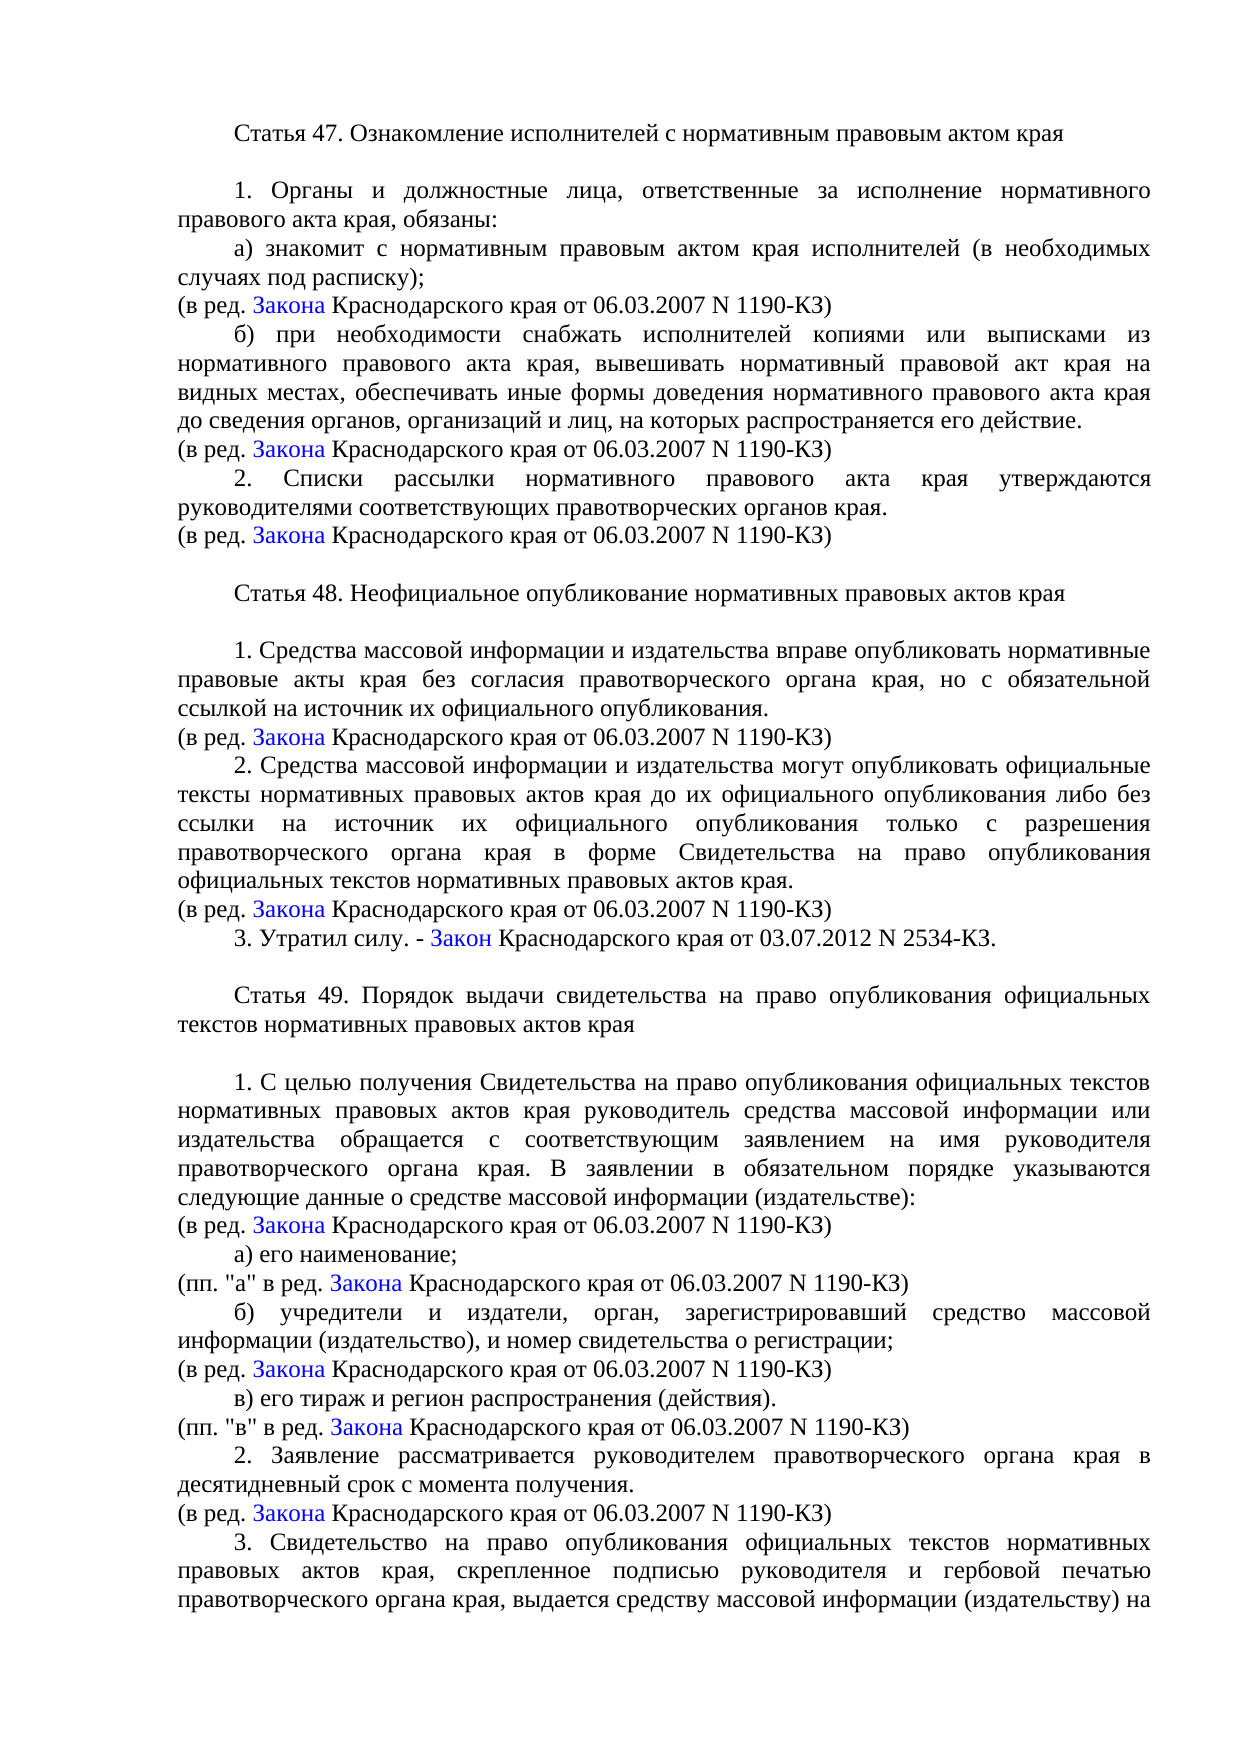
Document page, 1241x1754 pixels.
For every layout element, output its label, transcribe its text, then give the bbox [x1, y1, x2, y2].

text Статья 48. Неофициальное опубликование нормативных правовых актов края [177, 578, 1152, 607]
text 1. Средства массовой информации и издательства вправе опубликовать нормативные правовые акты края без согласия правотворческого органа края, но с обязательной ссылкой на источник их официального опубликования. [177, 636, 1152, 722]
text (пп. "а" в ред. Закона Краснодарского края от 06.03.2007 N 1190-КЗ) [177, 1268, 1152, 1297]
text Статья 47. Ознакомление исполнителей с нормативным правовым актом края [177, 118, 1152, 147]
text (в ред. Закона Краснодарского края от 06.03.2007 N 1190-КЗ) [177, 1354, 1152, 1383]
text (в ред. Закона Краснодарского края от 06.03.2007 N 1190-КЗ) [177, 1498, 1152, 1527]
text (в ред. Закона Краснодарского края от 06.03.2007 N 1190-КЗ) [177, 434, 1152, 463]
text (в ред. Закона Краснодарского края от 06.03.2007 N 1190-КЗ) [177, 521, 1152, 549]
text б) при необходимости снабжать исполнителей копиями или выписками из нормативного правового акта края, вывешивать нормативный правовой акт края на видных местах, обеспечивать иные формы доведения нормативного правового акта края до сведения органов, организаций и лиц, на которых распространяется его действие. [177, 319, 1152, 434]
text 2. Списки рассылки нормативного правового акта края утверждаются руководителями соответствующих правотворческих органов края. [177, 463, 1152, 521]
text (в ред. Закона Краснодарского края от 06.03.2007 N 1190-КЗ) [177, 722, 1152, 751]
text 2. Заявление рассматривается руководителем правотворческого органа края в десятидневный срок с момента получения. [177, 1441, 1152, 1498]
text (пп. "в" в ред. Закона Краснодарского края от 06.03.2007 N 1190-КЗ) [177, 1412, 1152, 1441]
text б) учредители и издатели, орган, зарегистрировавший средство массовой информации (издательство), и номер свидетельства о регистрации; [177, 1297, 1152, 1354]
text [177, 1527, 1152, 1613]
text (в ред. Закона Краснодарского края от 06.03.2007 N 1190-КЗ) [177, 291, 1152, 319]
text 1. С целью получения Свидетельства на право опубликования официальных текстов нормативных правовых актов края руководитель средства массовой информации или издательства обращается с соответствующим заявлением на имя руководителя правотворческого органа края. В заявлении в обязательном порядке указываются следующие данные о средстве массовой информации (издательстве): [177, 1067, 1152, 1211]
text 3. Утратил силу. - Закон Краснодарского края от 03.07.2012 N 2534-КЗ. [177, 923, 1152, 952]
text в) его тираж и регион распространения (действия). [177, 1383, 1152, 1412]
text 1. Органы и должностные лица, ответственные за исполнение нормативного правового акта края, обязаны: [177, 176, 1152, 233]
text (в ред. Закона Краснодарского края от 06.03.2007 N 1190-КЗ) [177, 894, 1152, 923]
text (в ред. Закона Краснодарского края от 06.03.2007 N 1190-КЗ) [177, 1211, 1152, 1239]
text а) его наименование; [177, 1239, 1152, 1268]
text 2. Средства массовой информации и издательства могут опубликовать официальные тексты нормативных правовых актов края до их официального опубликования либо без ссылки на источник их официального опубликования только с разрешения правотворческого органа края в форме Свидетельства на право опубликования официальных текстов нормативных правовых актов края. [177, 751, 1152, 894]
text Статья 49. Порядок выдачи свидетельства на право опубликования официальных текстов нормативных правовых актов края [177, 981, 1152, 1038]
text а) знакомит с нормативным правовым актом края исполнителей (в необходимых случаях под расписку); [177, 233, 1152, 291]
